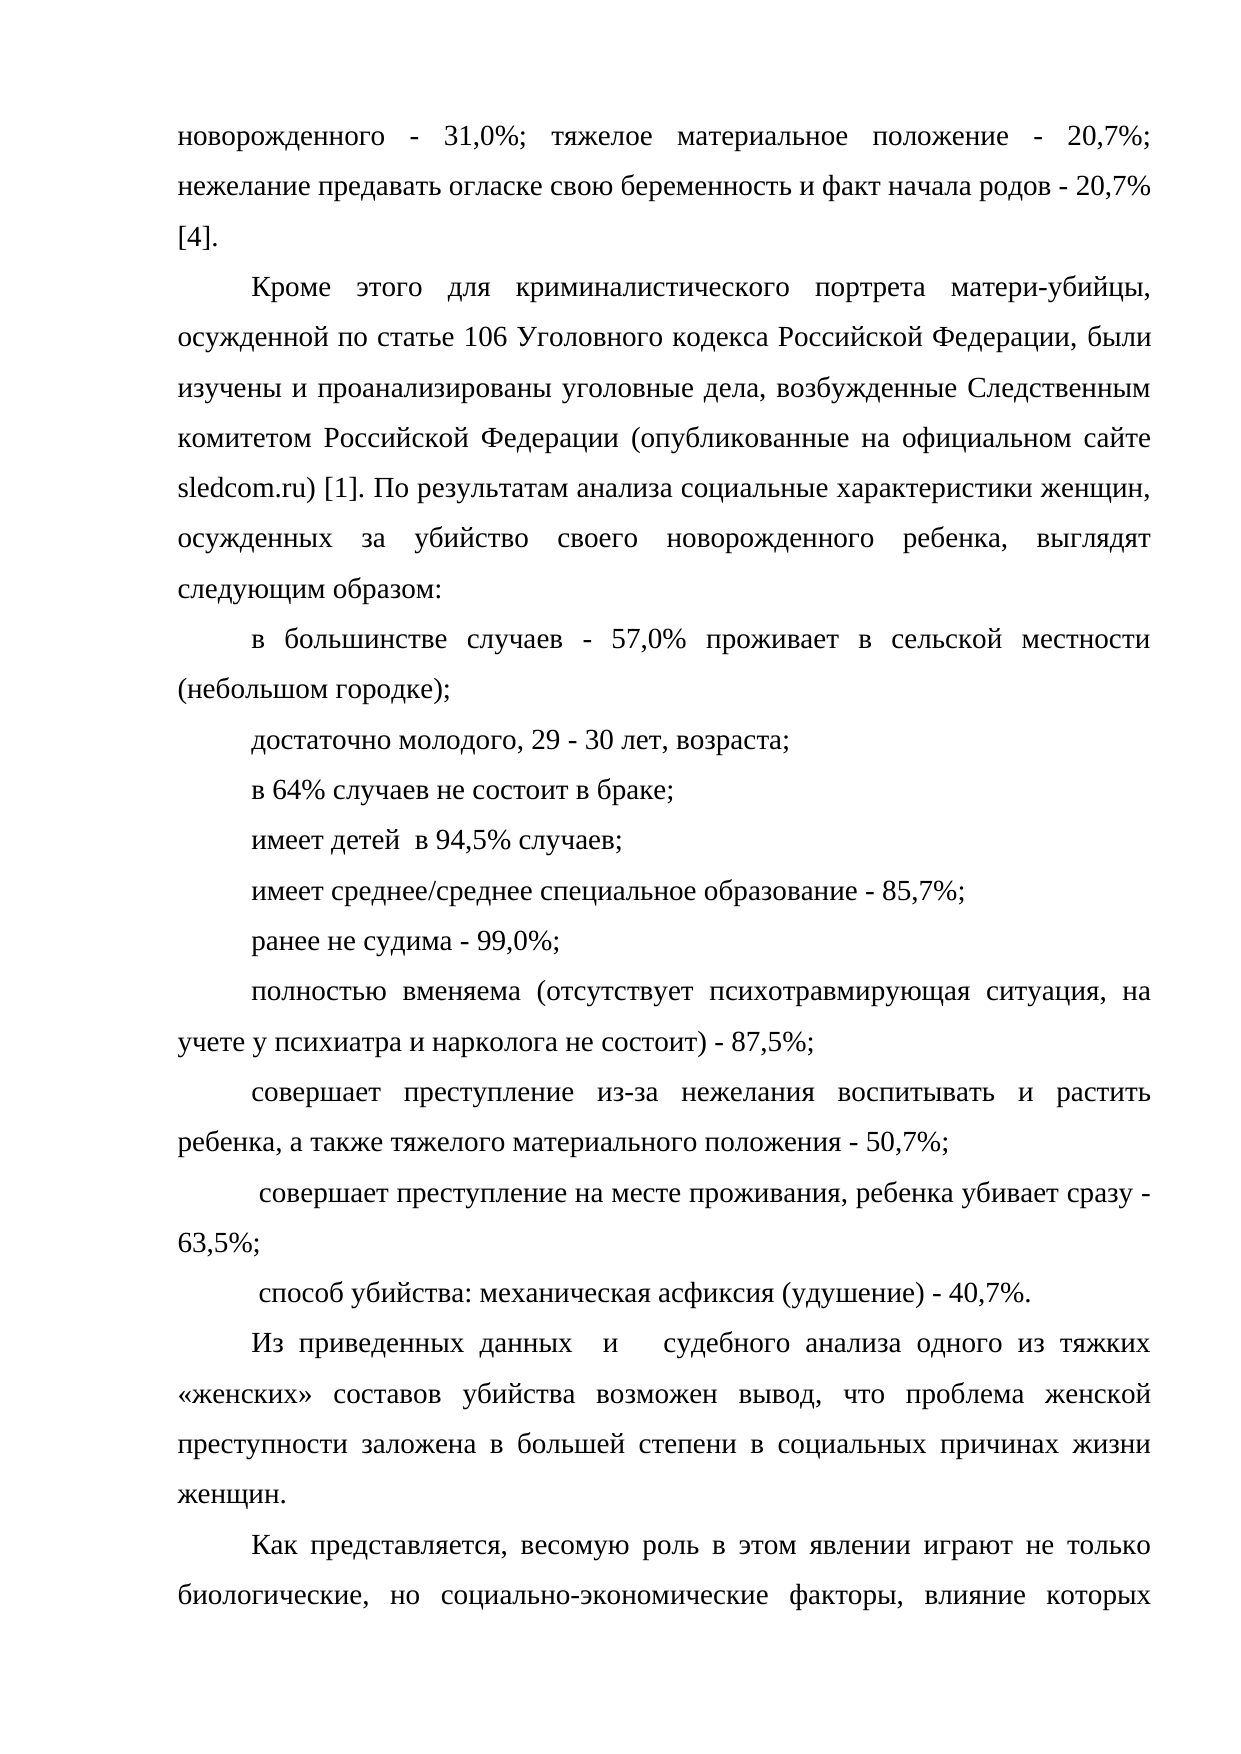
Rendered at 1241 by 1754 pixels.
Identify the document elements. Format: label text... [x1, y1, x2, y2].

text в большинстве случаев - 57,0% проживает в сельской местности (небольшом городке); [177, 621, 1152, 705]
text в 64% случаев не состоит в браке; [177, 772, 1152, 806]
text ранее не судима - 99,0%; [177, 923, 1152, 957]
text совершает преступление из-за нежелания воспитывать и растить ребенка, а также тяжелого материального положения - 50,7%; [177, 1074, 1152, 1158]
text совершает преступление на месте проживания, ребенка убивает сразу - 63,5%; [177, 1175, 1152, 1258]
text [177, 118, 1152, 252]
text достаточно молодого, 29 - 30 лет, возраста; [177, 722, 1152, 755]
text Кроме этого для криминалистического портрета матери-убийцы, осужденной по статье 106 Уголовного кодекса Российской Федерации, были изучены и проанализированы уголовные дела, возбужденные Следственным комитетом Российской Федерации (опубликованные на официальном сайте sledcom.ru) [1]. По результатам анализа социальные характеристики женщин, осужденных за убийство своего новорожденного ребенка, выглядят следующим образом: [177, 269, 1152, 604]
text способ убийства: механическая асфиксия (удушение) - 40,7%. [177, 1275, 1152, 1309]
text Из приведенных данных и судебного анализа одного из тяжких «женских» составов убийства возможен вывод, что проблема женской преступности заложена в большей степени в социальных причинах жизни женщин. [177, 1326, 1152, 1510]
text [177, 1527, 1152, 1611]
text имеет детей в 94,5% случаев; [177, 822, 1152, 856]
text имеет среднее/среднее специальное образование - 85,7%; [177, 873, 1152, 906]
text полностью вменяема (отсутствует психотравмирующая ситуация, на учете у психиатра и нарколога не состоит) - 87,5%; [177, 973, 1152, 1057]
